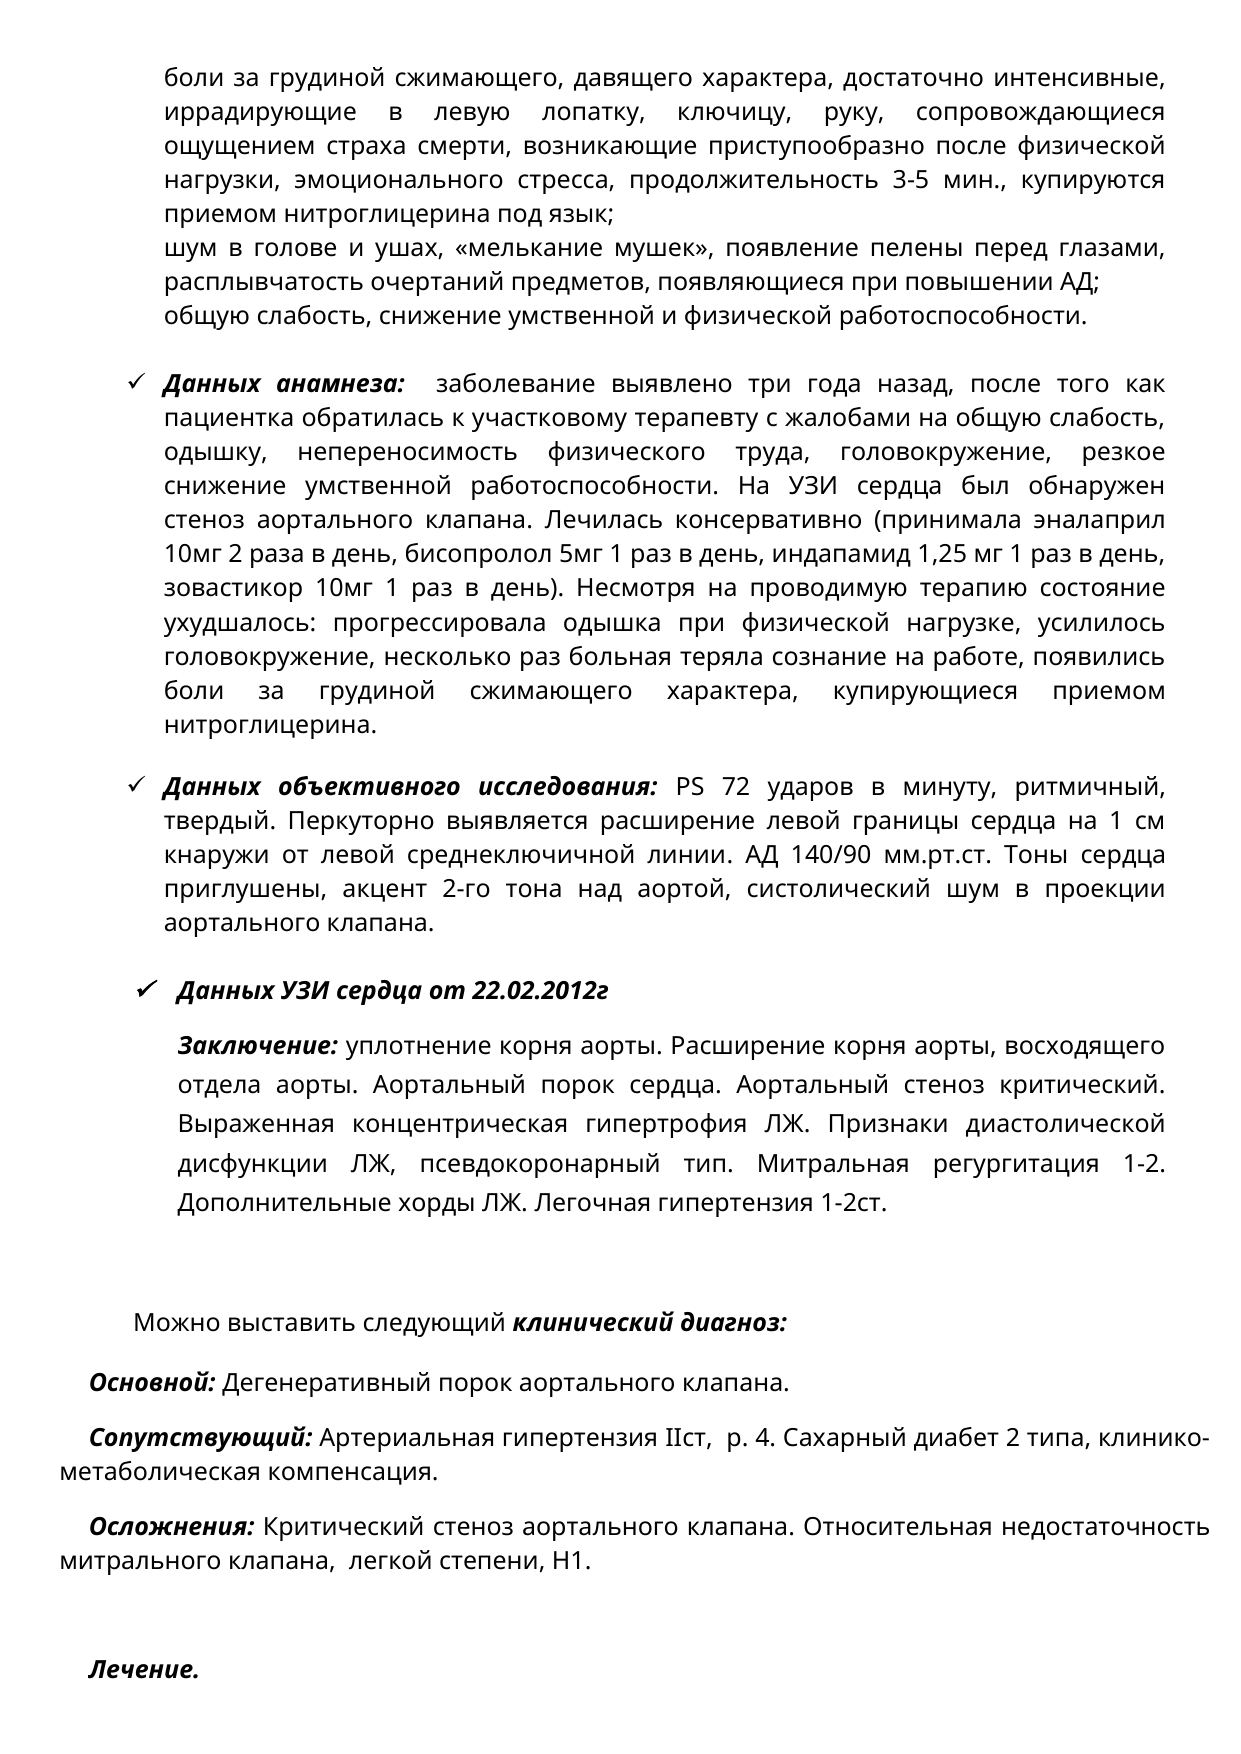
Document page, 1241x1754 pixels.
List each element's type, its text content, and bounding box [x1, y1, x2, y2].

list Данных анамнеза: заболевание выявлено три года назад, после того как пациентка обратилась к участковому терапевту с жалобами на общую слабость, одышку, непереносимость физического труда, головокружение, резкое снижение умственной работоспособности. На УЗИ сердца был обнаружен стеноз аортального клапана. Лечилась консервативно (принимала эналаприл 10мг 2 раза в день, бисопролол 5мг 1 раз в день, индапамид 1,25 мг 1 раз в день, зовастикор 10мг 1 раз в день). Несмотря на проводимую терапию состояние ухудшалось: прогрессировала одышка при физической нагрузке, усилилось головокружение, несколько раз больная теряла сознание на работе, появились боли за грудиной сжимающего характера, купирующиеся приемом нитроглицерина. [126, 366, 1167, 740]
list боли за грудиной сжимающего, давящего характера, достаточно интенсивные, иррадирующие в левую лопатку, ключицу, руку, сопровождающиеся ощущением страха смерти, возникающие приступообразно после физической нагрузки, эмоционального стресса, продолжительность 3-5 мин., купируются приемом нитроглицерина под язык; [163, 59, 1167, 229]
text Осложнения: Критический стеноз аортального клапана. Относительная недостаточность митрального клапана, легкой степени, Н1. [59, 1508, 1211, 1576]
text Можно выставить следующий клинический диагноз: [103, 1304, 1167, 1338]
text Сопутствующий: Артериальная гипертензия IIст, р. 4. Сахарный диабет 2 типа, клинико-метаболическая компенсация. [59, 1419, 1211, 1487]
list Данных объективного исследования: PS 72 ударов в минуту, ритмичный, твердый. Перкуторно выявляется расширение левой границы сердца на 1 см кнаружи от левой среднеключичной линии. AД 140/90 мм.рт.ст. Тоны сердца приглушены, акцент 2-го тона над аортой, систолический шум в проекции аортального клапана. [126, 768, 1167, 939]
list Данных УЗИ сердца от 22.02.2012г [103, 973, 1167, 1007]
text Лечение. [59, 1652, 1108, 1686]
list шум в голове и ушах, «мелькание мушек», появление пелены перед глазами, расплывчатость очертаний предметов, появляющиеся при повышении АД; [163, 229, 1167, 298]
text Основной: Дегенеративный порок аортального клапана. [59, 1364, 1211, 1398]
list общую слабость, снижение умственной и физической работоспособности. [163, 298, 1167, 332]
text Заключение: уплотнение корня аорты. Расширение корня аорты, восходящего отдела аорты. Аортальный порок сердца. Аортальный стеноз критический. Выраженная концентрическая гипертрофия ЛЖ. Признаки диастолической дисфункции ЛЖ, псевдокоронарный тип. Митральная регургитация 1-2. Дополнительные хорды ЛЖ. Легочная гипертензия 1-2ст. [177, 1028, 1167, 1218]
